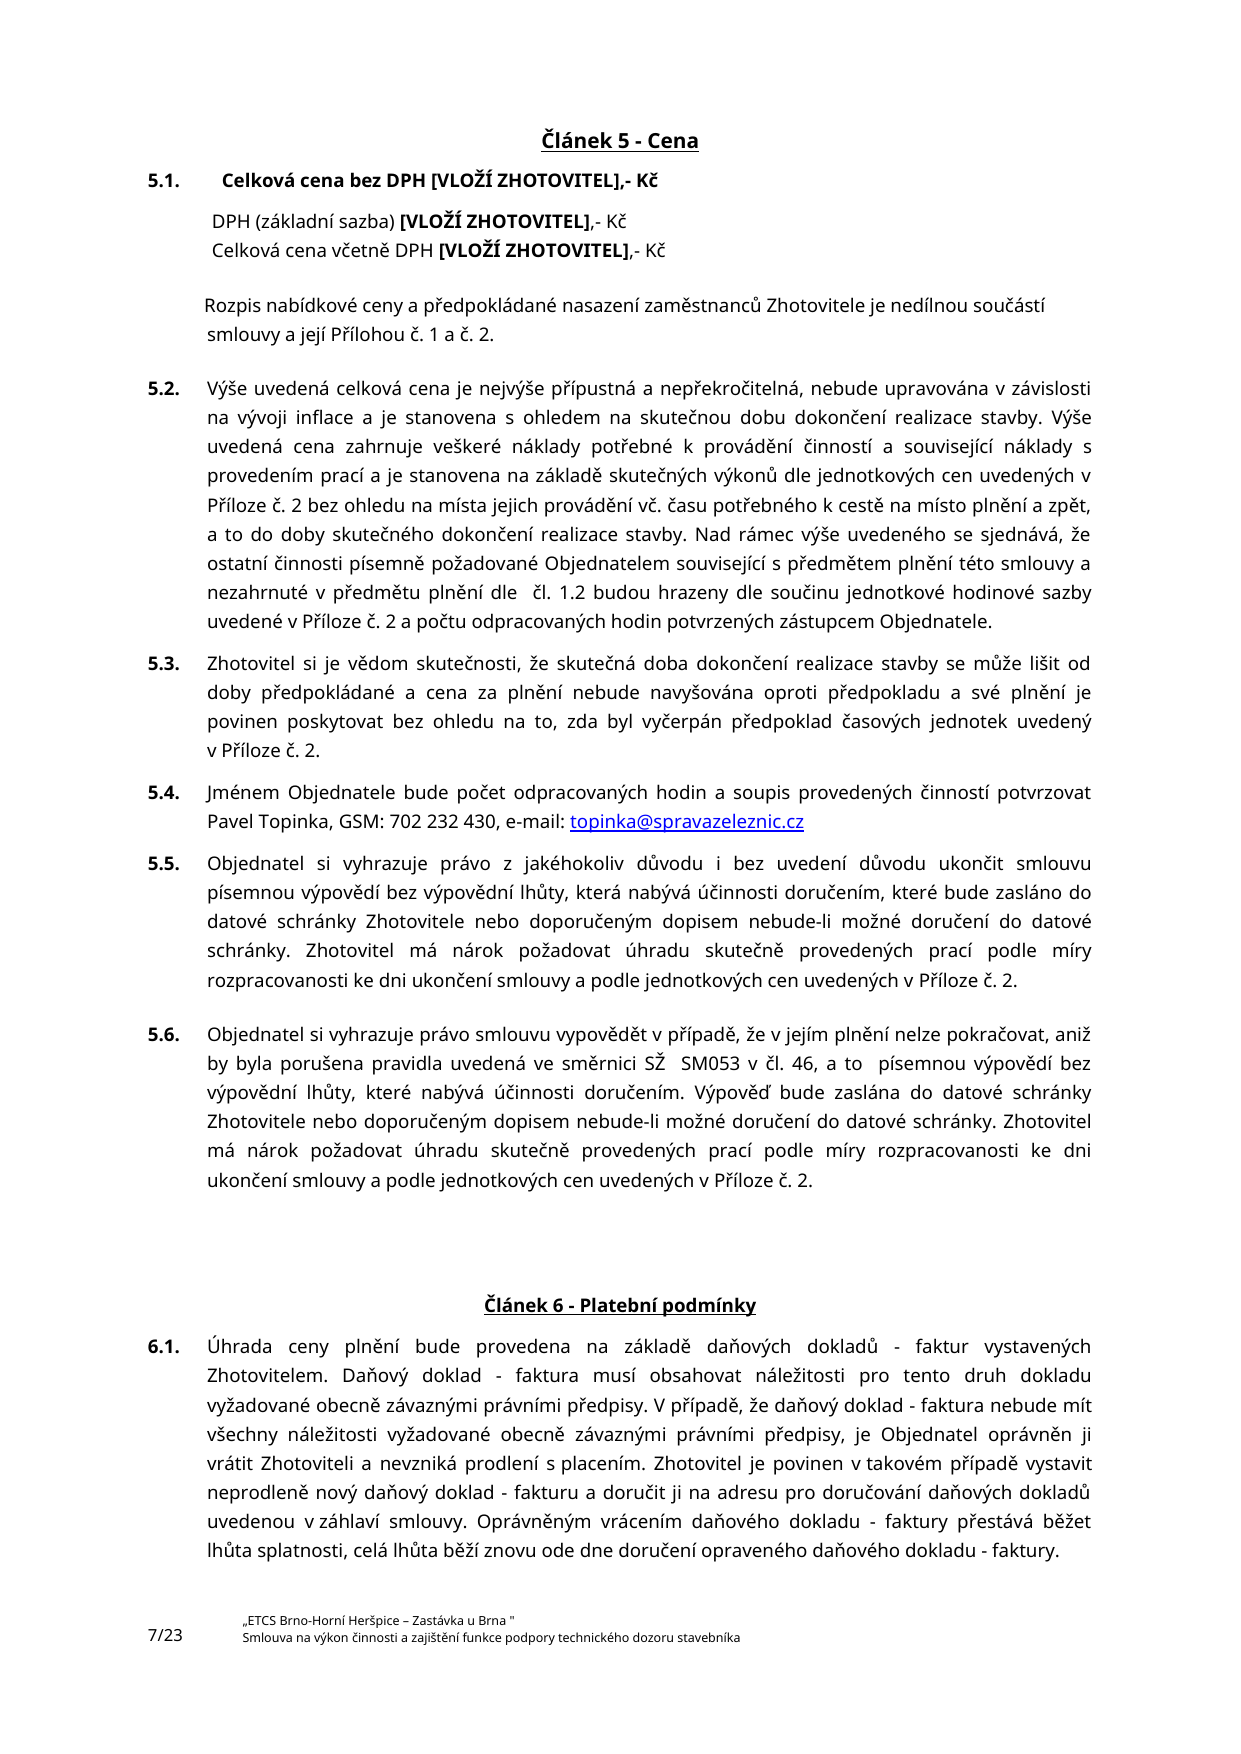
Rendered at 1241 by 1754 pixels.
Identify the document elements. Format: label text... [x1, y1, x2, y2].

text 5.2. Výše uvedená celková cena je nejvýše přípustná a nepřekročitelná, nebude upravována v závislosti na vývoji inflace a je stanovena s ohledem na skutečnou dobu dokončení realizace stavby. Výše uvedená cena zahrnuje veškeré náklady potřebné k provádění činností a související náklady s provedením prací a je stanovena na základě skutečných výkonů dle jednotkových cen uvedených v Příloze č. 2 bez ohledu na místa jejich provádění vč. času potřebného k cestě na místo plnění a zpět, a to do doby skutečného dokončení realizace stavby. Nad rámec výše uvedeného se sjednává, že ostatní činnosti písemně požadované Objednatelem související s předmětem plnění této smlouvy a nezahrnuté v předmětu plnění dle čl. 1.2 budou hrazeny dle součinu jednotkové hodinové sazby uvedené v Příloze č. 2 a počtu odpracovaných hodin potvrzených zástupcem Objednatele. [148, 372, 1092, 634]
text Článek 6 - Platební podmínky [148, 1289, 1092, 1318]
text Rozpis nabídkové ceny a předpokládané nasazení zaměstnanců Zhotovitele je nedílnou součástí smlouvy a její Přílohou č. 1 a č. 2. [148, 289, 1092, 347]
subtitle Článek 5 - Cena [148, 126, 1092, 155]
text 6.1. Úhrada ceny plnění bude provedena na základě daňových dokladů - faktur vystavených Zhotovitelem. Daňový doklad - faktura musí obsahovat náležitosti pro tento druh dokladu vyžadované obecně závaznými právními předpisy. V případě, že daňový doklad - faktura nebude mít všechny náležitosti vyžadované obecně závaznými právními předpisy, je Objednatel oprávněn ji vrátit Zhotoviteli a nevzniká prodlení s placením. Zhotovitel je povinen v takovém případě vystavit neprodleně nový daňový doklad - fakturu a doručit ji na adresu pro doručování daňových dokladů uvedenou v záhlaví smlouvy. Oprávněným vrácením daňového dokladu - faktury přestává běžet lhůta splatnosti, celá lhůta běží znovu ode dne doručení opraveného daňového dokladu - faktury. [148, 1330, 1092, 1564]
text DPH (základní sazba) [VLOŽÍ ZHOTOVITEL],- Kč [148, 205, 1092, 234]
text Celková cena včetně DPH [VLOŽÍ ZHOTOVITEL],- Kč [148, 234, 1092, 264]
subtitle 5.1. Celková cena bez DPH [VLOŽÍ ZHOTOVITEL],- Kč [148, 167, 1092, 193]
text 5.4. Jménem Objednatele bude počet odpracovaných hodin a soupis provedených činností potvrzovat Pavel Topinka, GSM: 702 232 430, e-mail: topinka@spravazeleznic.cz [148, 776, 1092, 834]
text 5.6. Objednatel si vyhrazuje právo smlouvu vypovědět v případě, že v jejím plnění nelze pokračovat, aniž by byla porušena pravidla uvedená ve směrnici SŽ SM053 v čl. 46, a to písemnou výpovědí bez výpovědní lhůty, které nabývá účinnosti doručením. Výpověď bude zaslána do datové schránky Zhotovitele nebo doporučeným dopisem nebude-li možné doručení do datové schránky. Zhotovitel má nárok požadovat úhradu skutečně provedených prací podle míry rozpracovanosti ke dni ukončení smlouvy a podle jednotkových cen uvedených v Příloze č. 2. [148, 1018, 1092, 1193]
text 5.5. Objednatel si vyhrazuje právo z jakéhokoliv důvodu i bez uvedení důvodu ukončit smlouvu písemnou výpovědí bez výpovědní lhůty, která nabývá účinnosti doručením, které bude zasláno do datové schránky Zhotovitele nebo doporučeným dopisem nebude-li možné doručení do datové schránky. Zhotovitel má nárok požadovat úhradu skutečně provedených prací podle míry rozpracovanosti ke dni ukončení smlouvy a podle jednotkových cen uvedených v Příloze č. 2. [148, 847, 1092, 993]
text 5.3. Zhotovitel si je vědom skutečnosti, že skutečná doba dokončení realizace stavby se může lišit od doby předpokládané a cena za plnění nebude navyšována oproti předpokladu a své plnění je povinen poskytovat bez ohledu na to, zda byl vyčerpán předpoklad časových jednotek uvedený v Příloze č. 2. [148, 647, 1092, 764]
